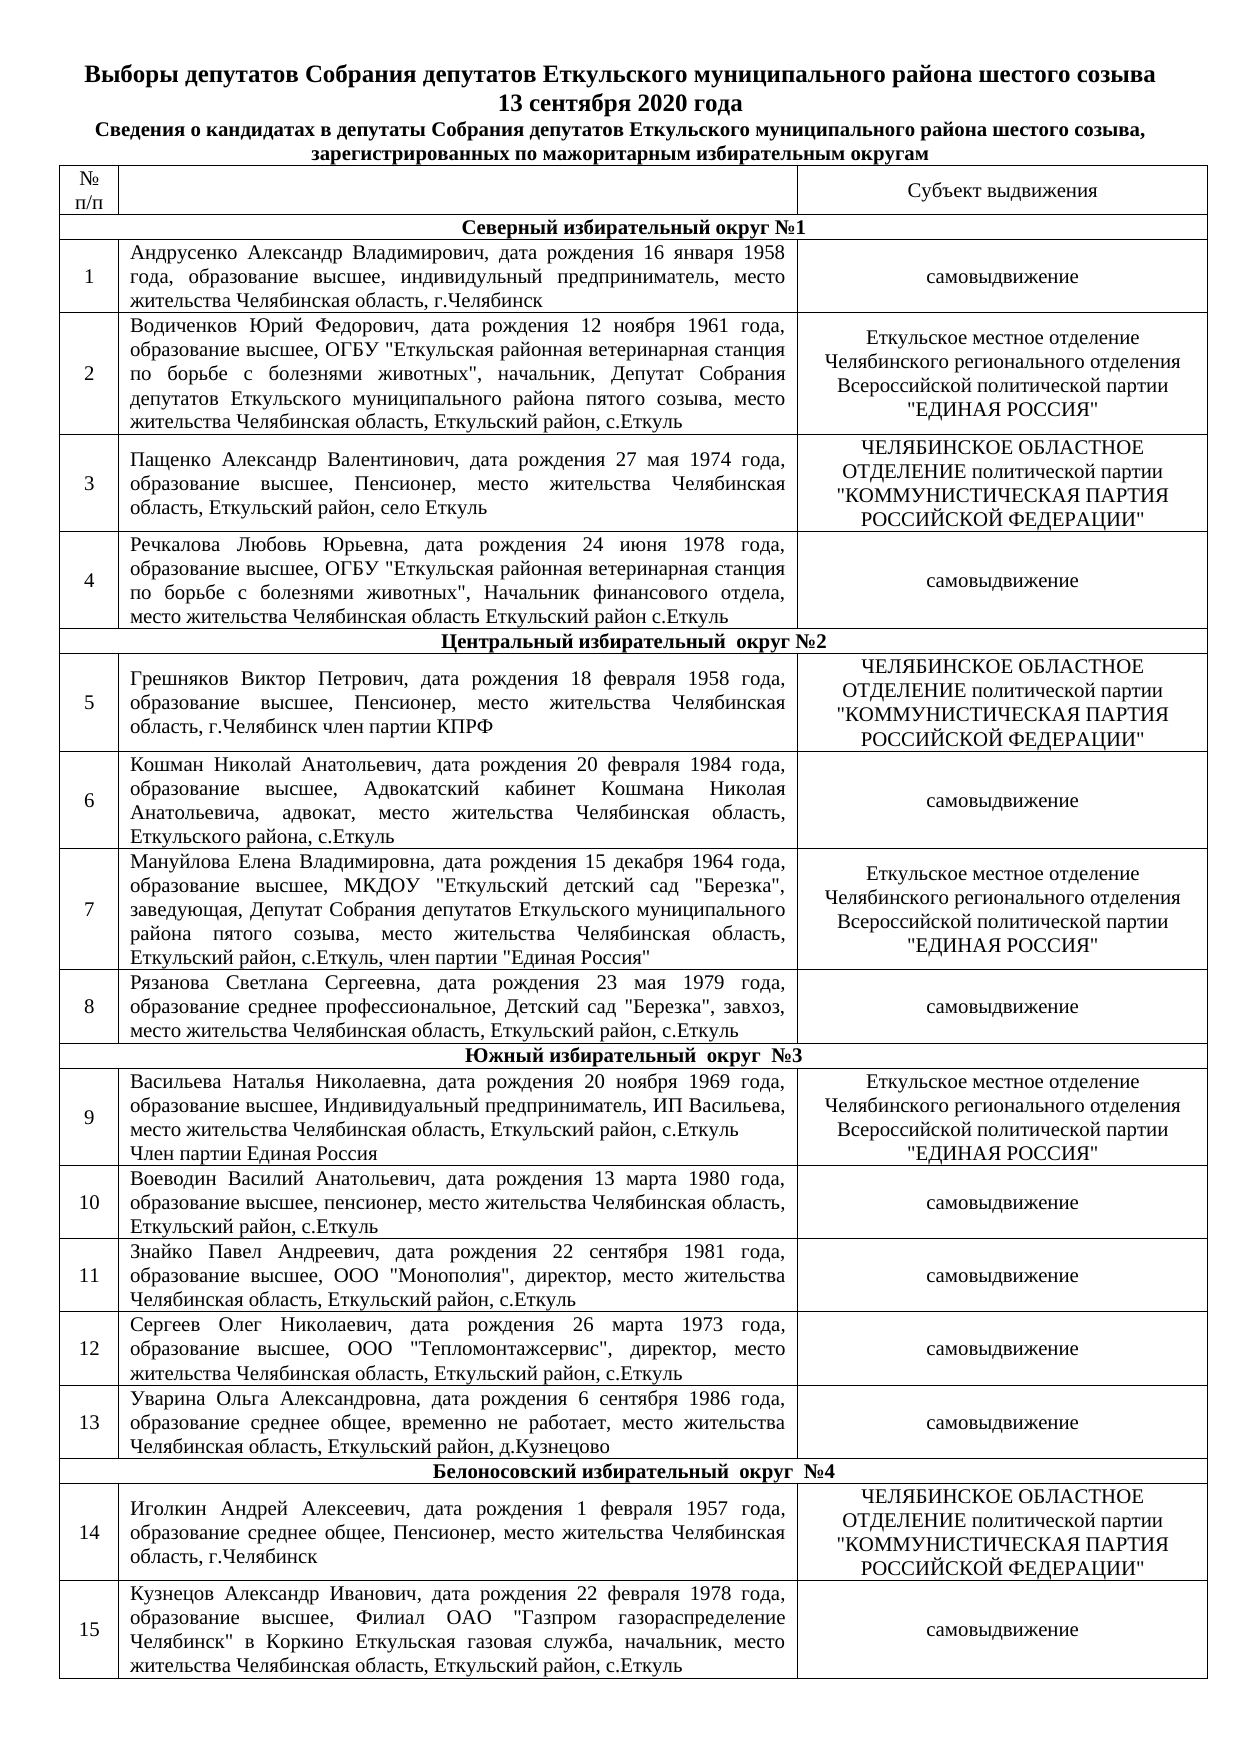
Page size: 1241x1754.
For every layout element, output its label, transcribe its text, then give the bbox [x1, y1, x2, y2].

table_cell Кузнецов Александр Иванович, дата рождения 22 февраля 1978 года, образование высшее, Филиал ОАО "Газпром газораспределение Челябинск" в Коркино Еткульская газовая служба, начальник, место жительства Челябинская область, Еткульский район, с.Еткуль [119, 1581, 797, 1677]
table_cell Андрусенко Александр Владимирович, дата рождения 16 января 1958 года, образование высшее, индивидульный предприниматель, место жительства Челябинская область, г.Челябинск [119, 240, 797, 312]
table_cell Южный избирательный округ №3 [60, 1044, 1207, 1067]
table_cell Северный избирательный округ №1 [60, 215, 1207, 239]
table_cell Речкалова Любовь Юрьевна, дата рождения 24 июня 1978 года, образование высшее, ОГБУ "Еткульская районная ветеринарная станция по борьбе с болезнями животных", Начальник финансового отдела, место жительства Челябинская область Еткульский район с.Еткуль [119, 532, 797, 628]
table_cell Пащенко Александр Валентинович, дата рождения 27 мая 1974 года, образование высшее, Пенсионер, место жительства Челябинская область, Еткульский район, село Еткуль [119, 435, 797, 531]
table_cell 5 [60, 654, 118, 751]
table_cell Еткульское местное отделение Челябинского регионального отделения Всероссийской политической партии "ЕДИНАЯ РОССИЯ" [798, 849, 1207, 969]
table_cell 7 [60, 849, 118, 969]
text Выборы депутатов Собрания депутатов Еткульского муниципального района шестого созыва [59, 59, 1181, 88]
table_cell 6 [60, 752, 118, 848]
table_cell 3 [60, 435, 118, 531]
table_cell самовыдвижение [798, 1386, 1207, 1458]
table_cell ЧЕЛЯБИНСКОЕ ОБЛАСТНОЕ ОТДЕЛЕНИЕ политической партии "КОММУНИСТИЧЕСКАЯ ПАРТИЯ РОССИЙСКОЙ ФЕДЕРАЦИИ" [798, 435, 1207, 531]
table_cell 13 [60, 1386, 118, 1458]
table_cell Воеводин Василий Анатольевич, дата рождения 13 марта 1980 года, образование высшее, пенсионер, место жительства Челябинская область, Еткульский район, с.Еткуль [119, 1166, 797, 1238]
table_cell Еткульское местное отделение Челябинского регионального отделения Всероссийской политической партии "ЕДИНАЯ РОССИЯ" [798, 1069, 1207, 1165]
table_cell Васильева Наталья Николаевна, дата рождения 20 ноября 1969 года, образование высшее, Индивидуальный предприниматель, ИП Васильева, место жительства Челябинская область, Еткульский район, с.Еткуль Член партии Единая Россия [119, 1069, 797, 1165]
table_cell Рязанова Светлана Сергеевна, дата рождения 23 мая 1979 года, образование среднее профессиональное, Детский сад "Березка", завхоз, место жительства Челябинская область, Еткульский район, с.Еткуль [119, 970, 797, 1042]
table_cell самовыдвижение [798, 970, 1207, 1042]
table_cell Сергеев Олег Николаевич, дата рождения 26 марта 1973 года, образование высшее, ООО "Тепломонтажсервис", директор, место жительства Челябинская область, Еткульский район, с.Еткуль [119, 1312, 797, 1384]
table_cell 2 [60, 313, 118, 433]
table_cell 14 [60, 1484, 118, 1580]
table_cell 1 [60, 240, 118, 312]
table_header [119, 166, 797, 214]
table_cell Мануйлова Елена Владимировна, дата рождения 15 декабря 1964 года, образование высшее, МКДОУ "Еткульский детский сад "Березка", заведующая, Депутат Собрания депутатов Еткульского муниципального района пятого созыва, место жительства Челябинская область, Еткульский район, с.Еткуль, член партии "Единая Россия" [119, 849, 797, 969]
table_cell ЧЕЛЯБИНСКОЕ ОБЛАСТНОЕ ОТДЕЛЕНИЕ политической партии "КОММУНИСТИЧЕСКАЯ ПАРТИЯ РОССИЙСКОЙ ФЕДЕРАЦИИ" [798, 1484, 1207, 1580]
text 13 сентября 2020 года [59, 88, 1181, 117]
text Сведения о кандидатах в депутаты Собрания депутатов Еткульского муниципального района шестого созыва, зарегистрированных по мажоритарным избирательным округам [59, 117, 1181, 165]
table_cell Центральный избирательный округ №2 [60, 629, 1207, 653]
table_cell 9 [60, 1069, 118, 1165]
table_cell самовыдвижение [798, 1312, 1207, 1384]
table_header № п/п [60, 166, 118, 214]
table_cell ЧЕЛЯБИНСКОЕ ОБЛАСТНОЕ ОТДЕЛЕНИЕ политической партии "КОММУНИСТИЧЕСКАЯ ПАРТИЯ РОССИЙСКОЙ ФЕДЕРАЦИИ" [798, 654, 1207, 751]
table_cell самовыдвижение [798, 752, 1207, 848]
table_cell Кошман Николай Анатольевич, дата рождения 20 февраля 1984 года, образование высшее, Адвокатский кабинет Кошмана Николая Анатольевича, адвокат, место жительства Челябинская область, Еткульского района, с.Еткуль [119, 752, 797, 848]
table_cell самовыдвижение [798, 240, 1207, 312]
table_cell Водиченков Юрий Федорович, дата рождения 12 ноября 1961 года, образование высшее, ОГБУ "Еткульская районная ветеринарная станция по борьбе с болезнями животных", начальник, Депутат Собрания депутатов Еткульского муниципального района пятого созыва, место жительства Челябинская область, Еткульский район, с.Еткуль [119, 313, 797, 433]
table_cell Знайко Павел Андреевич, дата рождения 22 сентября 1981 года, образование высшее, ООО "Монополия", директор, место жительства Челябинская область, Еткульский район, с.Еткуль [119, 1239, 797, 1311]
table_cell Еткульское местное отделение Челябинского регионального отделения Всероссийской политической партии "ЕДИНАЯ РОССИЯ" [798, 313, 1207, 433]
table_cell Иголкин Андрей Алексеевич, дата рождения 1 февраля 1957 года, образование среднее общее, Пенсионер, место жительства Челябинская область, г.Челябинск [119, 1484, 797, 1580]
table_cell 11 [60, 1239, 118, 1311]
table_cell 4 [60, 532, 118, 628]
table_cell 15 [60, 1581, 118, 1677]
table_cell Уварина Ольга Александровна, дата рождения 6 сентября 1986 года, образование среднее общее, временно не работает, место жительства Челябинская область, Еткульский район, д.Кузнецово [119, 1386, 797, 1458]
table_cell самовыдвижение [798, 1166, 1207, 1238]
table_header Субъект выдвижения [798, 166, 1207, 214]
table_cell Грешняков Виктор Петрович, дата рождения 18 февраля 1958 года, образование высшее, Пенсионер, место жительства Челябинская область, г.Челябинск член партии КПРФ [119, 654, 797, 751]
table_cell самовыдвижение [798, 1239, 1207, 1311]
table_cell 12 [60, 1312, 118, 1384]
table_cell 10 [60, 1166, 118, 1238]
table_cell Белоносовский избирательный округ №4 [60, 1459, 1207, 1483]
table_cell самовыдвижение [798, 532, 1207, 628]
table_cell самовыдвижение [798, 1581, 1207, 1677]
table_cell 8 [60, 970, 118, 1042]
